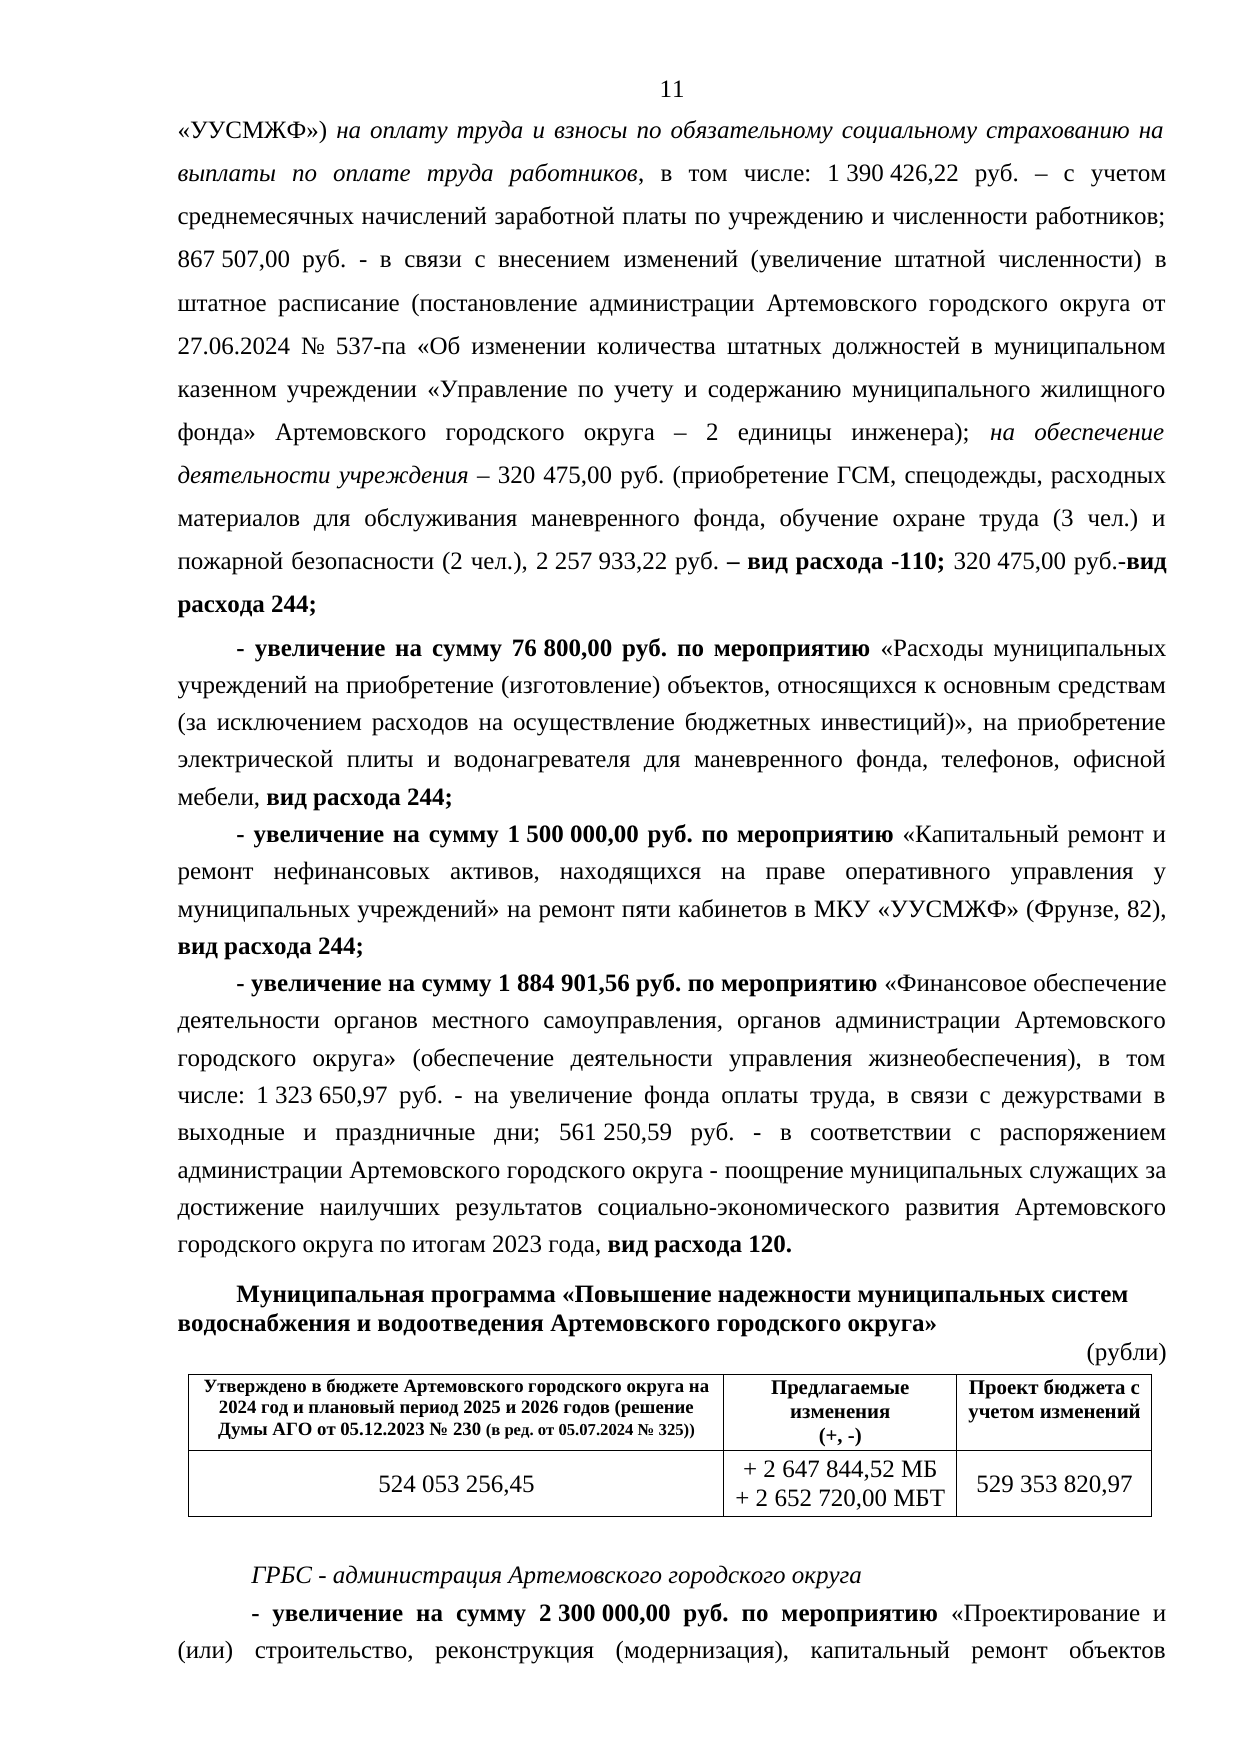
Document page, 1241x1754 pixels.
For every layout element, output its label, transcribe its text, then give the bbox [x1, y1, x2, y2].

table_cell + 2 647 844,52 МБ + 2 652 720,00 МБТ [724, 1451, 956, 1516]
text (рубли) [274, 1337, 1167, 1365]
list ГРБС - администрация Артемовского городского округа [177, 1560, 1167, 1589]
text - увеличение на сумму 76 800,00 руб. по мероприятию «Расходы муниципальных учреждений на приобретение (изготовление) объектов, относящихся к основным средствам (за исключением расходов на осуществление бюджетных инвестиций)», на приобретение электрической плиты и водонагревателя для маневренного фонда, телефонов, офисной мебели, вид расхода 244; [177, 633, 1167, 811]
table_header Утверждено в бюджете Артемовского городского округа на 2024 год и плановый период 2025 и 2026 годов (решение Думы АГО от 05.12.2023 № 230 (в ред. от 05.07.2024 № 325)) [189, 1375, 723, 1449]
text - увеличение на сумму 1 884 901,56 руб. по мероприятию «Финансовое обеспечение деятельности органов местного самоуправления, органов администрации Артемовского городского округа» (обеспечение деятельности управления жизнеобеспечения), в том числе: 1 323 650,97 руб. - на увеличение фонда оплаты труда, в связи с дежурствами в выходные и праздничные дни; 561 250,59 руб. - в соответствии с распоряжением администрации Артемовского городского округа - поощрение муниципальных служащих за достижение наилучших результатов социально-экономического развития Артемовского городского округа по итогам 2023 года, вид расхода 120. [177, 968, 1167, 1258]
text Муниципальная программа «Повышение надежности муниципальных систем водоснабжения и водоотведения Артемовского городского округа» [177, 1279, 1167, 1337]
table_cell 529 353 820,97 [957, 1451, 1151, 1516]
table_cell 524 053 256,45 [189, 1451, 723, 1516]
text - увеличение на сумму 1 500 000,00 руб. по мероприятию «Капитальный ремонт и ремонт нефинансовых активов, находящихся на праве оперативного управления у муниципальных учреждений» на ремонт пяти кабинетов в МКУ «УУСМЖФ» (Фрунзе, 82), вид расхода 244; [177, 819, 1167, 960]
table_header Предлагаемые изменения (+, -) [724, 1375, 956, 1449]
table_header Проект бюджета с учетом изменений [957, 1375, 1151, 1449]
